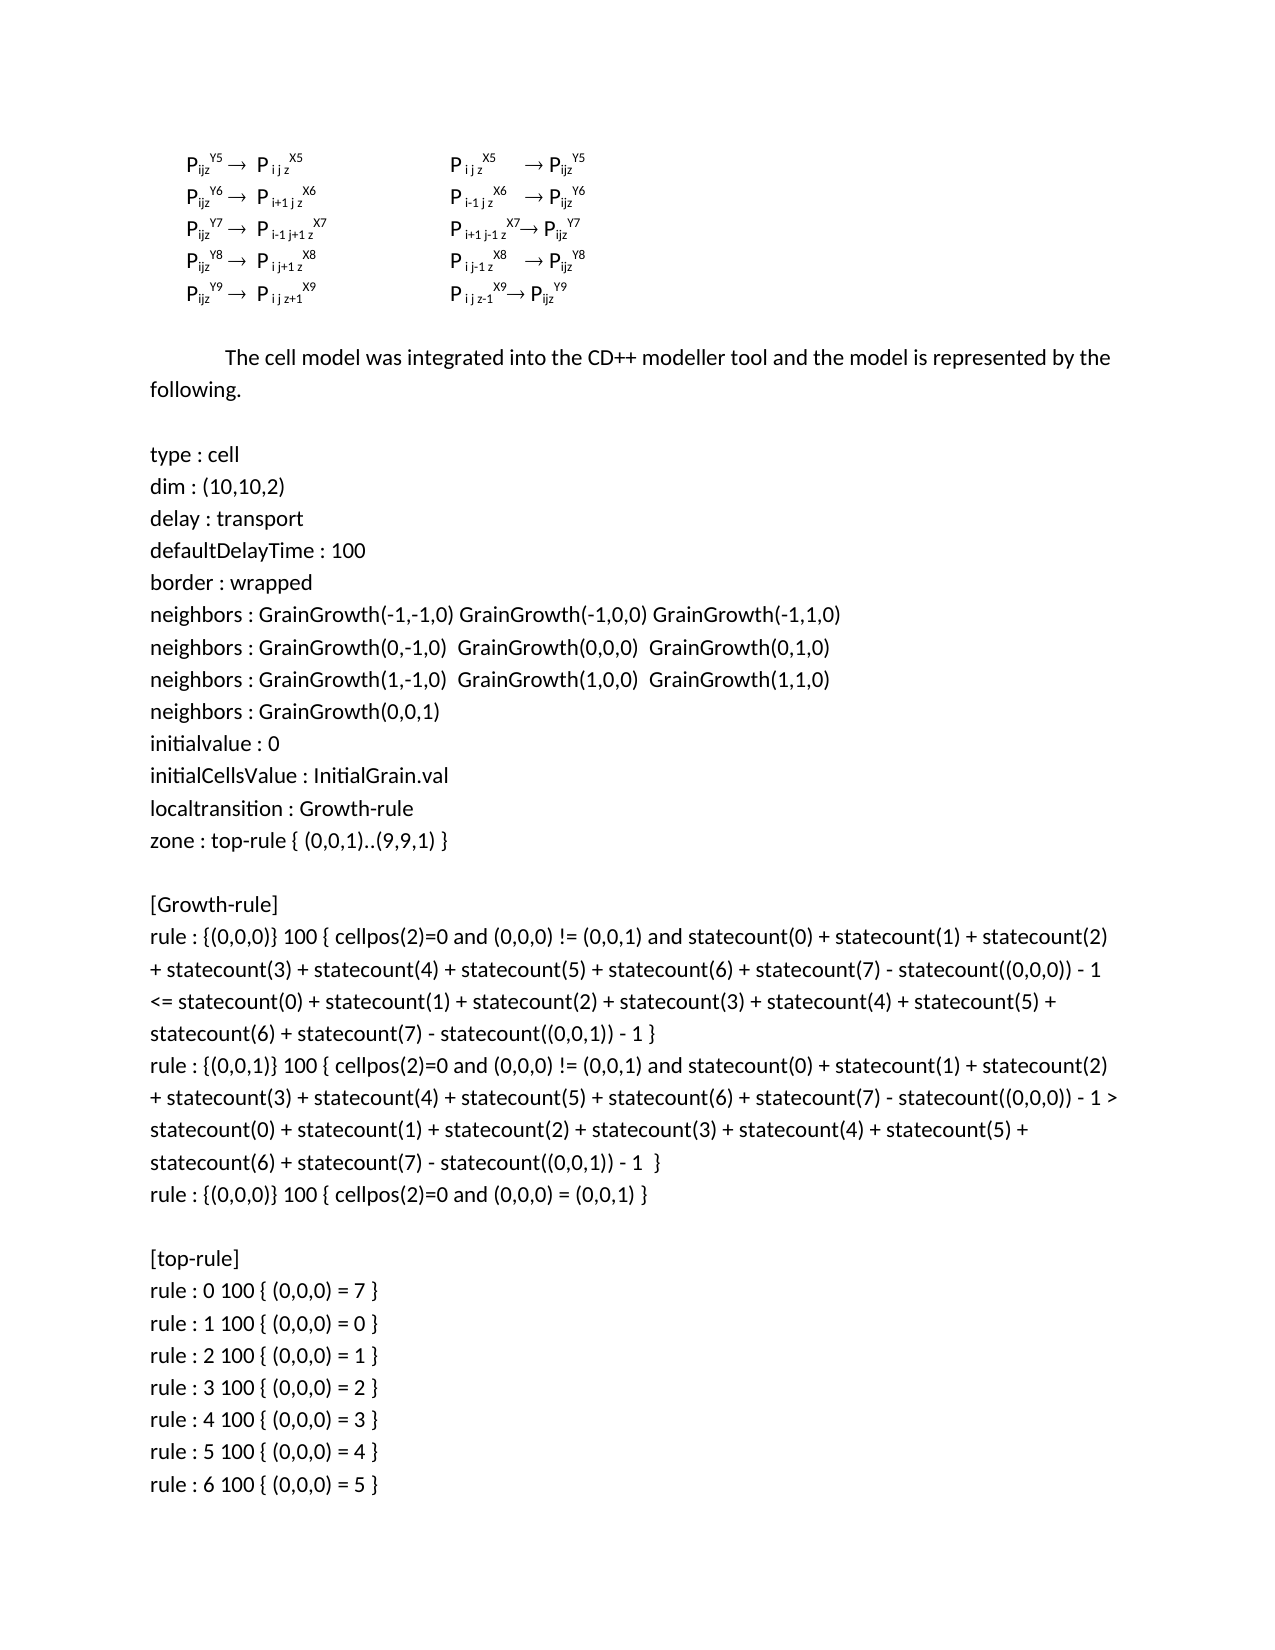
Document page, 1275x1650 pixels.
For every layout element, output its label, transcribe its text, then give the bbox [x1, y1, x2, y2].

text neighbors : GrainGrowth(1,-1,0) GrainGrowth(1,0,0) GrainGrowth(1,1,0) [150, 665, 1125, 693]
text rule : {(0,0,1)} 100 { cellpos(2)=0 and (0,0,0) != (0,0,1) and statecount(0) + statecount(1) + statecount(2) + statecount(3) + statecount(4) + statecount(5) + statecount(6) + statecount(7) - statecount((0,0,0)) - 1 > statecount(0) + statecount(1) + statecount(2) + statecount(3) + statecount(4) + statecount(5) + statecount(6) + statecount(7) - statecount((0,0,1)) - 1 } [150, 1051, 1125, 1176]
text initialCellsValue : InitialGrain.val [150, 762, 1125, 789]
text rule : {(0,0,0)} 100 { cellpos(2)=0 and (0,0,0) != (0,0,1) and statecount(0) + statecount(1) + statecount(2) + statecount(3) + statecount(4) + statecount(5) + statecount(6) + statecount(7) - statecount((0,0,0)) - 1 <= statecount(0) + statecount(1) + statecount(2) + statecount(3) + statecount(4) + statecount(5) + statecount(6) + statecount(7) - statecount((0,0,1)) - 1 } [150, 922, 1125, 1047]
text PijzY6 P i+1 j zX6 P i-1 j zX6 PijzY6 [150, 182, 1125, 210]
text neighbors : GrainGrowth(0,-1,0) GrainGrowth(0,0,0) GrainGrowth(0,1,0) [150, 633, 1125, 661]
text The cell model was integrated into the CD++ modeller tool and the model is represented by the following. [150, 343, 1125, 403]
text rule : 0 100 { (0,0,0) = 7 } [150, 1277, 1125, 1304]
text neighbors : GrainGrowth(-1,-1,0) GrainGrowth(-1,0,0) GrainGrowth(-1,1,0) [150, 601, 1125, 629]
text PijzY7 P i-1 j+1 zX7 P i+1 j-1 zX7 PijzY7 [150, 214, 1125, 242]
text border : wrapped [150, 568, 1125, 596]
text dim : (10,10,2) [150, 472, 1125, 500]
text [top-rule] [150, 1244, 1125, 1272]
text initialvalue : 0 [150, 729, 1125, 757]
text rule : 4 100 { (0,0,0) = 3 } [150, 1405, 1125, 1433]
text rule : 5 100 { (0,0,0) = 4 } [150, 1437, 1125, 1466]
text rule : {(0,0,0)} 100 { cellpos(2)=0 and (0,0,0) = (0,0,1) } [150, 1180, 1125, 1208]
text zone : top-rule { (0,0,1)..(9,9,1) } [150, 826, 1125, 854]
text PijzY9 P i j z+1X9 P i j z-1X9 PijzY9 [150, 279, 1125, 307]
text PijzY8 P i j+1 zX8 P i j-1 zX8 PijzY8 [150, 247, 1125, 274]
text defaultDelayTime : 100 [150, 536, 1125, 564]
text type : cell [150, 440, 1125, 468]
text rule : 3 100 { (0,0,0) = 2 } [150, 1373, 1125, 1401]
text PijzY5 P i j zX5 P i j zX5 PijzY5 [150, 150, 1125, 178]
text rule : 6 100 { (0,0,0) = 5 } [150, 1470, 1125, 1498]
text rule : 2 100 { (0,0,0) = 1 } [150, 1341, 1125, 1369]
text [Growth-rule] [150, 890, 1125, 918]
text rule : 1 100 { (0,0,0) = 0 } [150, 1309, 1125, 1337]
text localtransition : Growth-rule [150, 794, 1125, 822]
text neighbors : GrainGrowth(0,0,1) [150, 697, 1125, 725]
text delay : transport [150, 504, 1125, 532]
